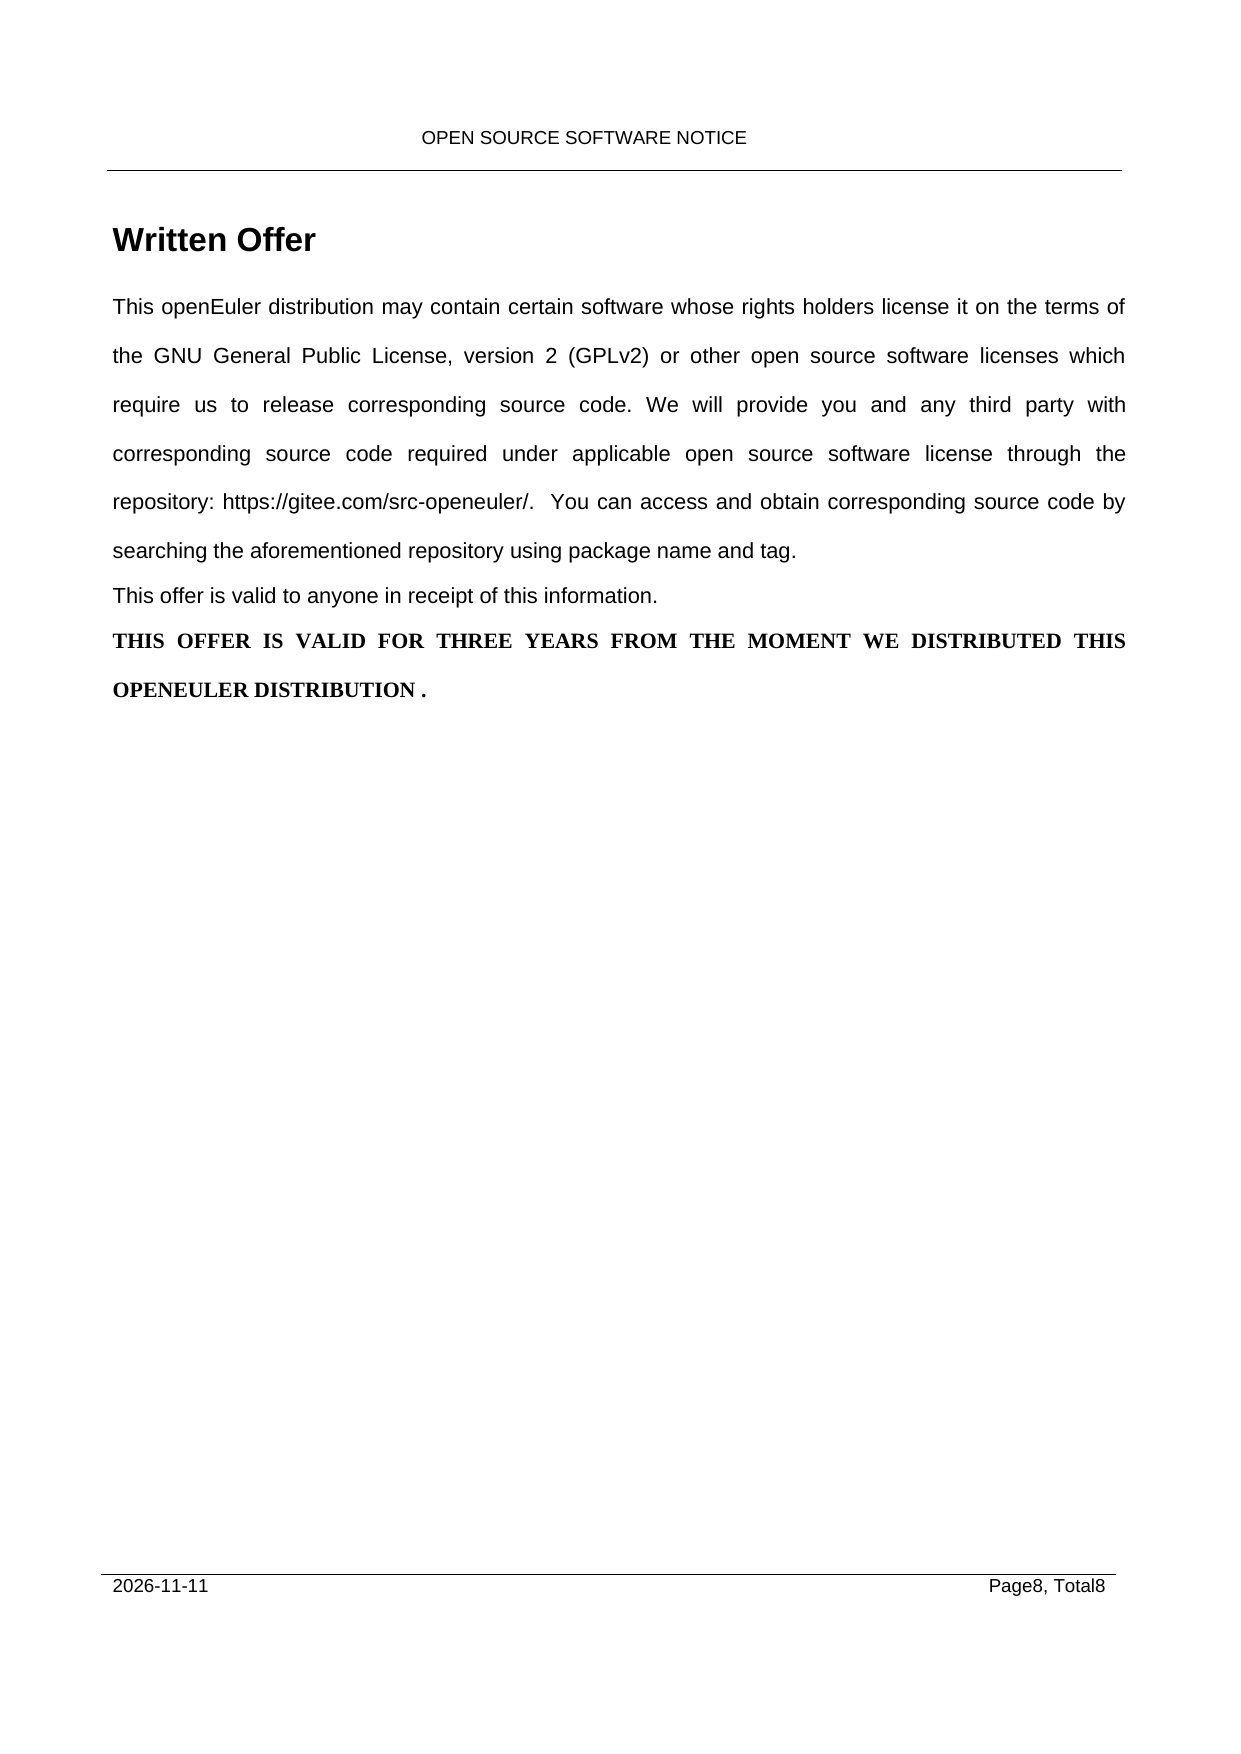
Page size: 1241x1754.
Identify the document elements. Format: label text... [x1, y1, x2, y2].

text This openEuler distribution may contain certain software whose rights holders license it on the terms of the GNU General Public License, version 2 (GPLv2) or other open source software licenses which require us to release corresponding source code. We will provide you and any third party with corresponding source code required under applicable open source software license through the repository: https://gitee.com/src-openeuler/. You can access and obtain corresponding source code by searching the aforementioned repository using package name and tag. [112, 291, 1128, 567]
text THIS OFFER IS VALID FOR THREE YEARS FROM THE MOMENT WE DISTRIBUTED THIS OPENEULER DISTRIBUTION . [112, 624, 1128, 706]
text Written Offer [112, 206, 1128, 271]
text This offer is valid to anyone in receipt of this information. [112, 579, 1128, 612]
